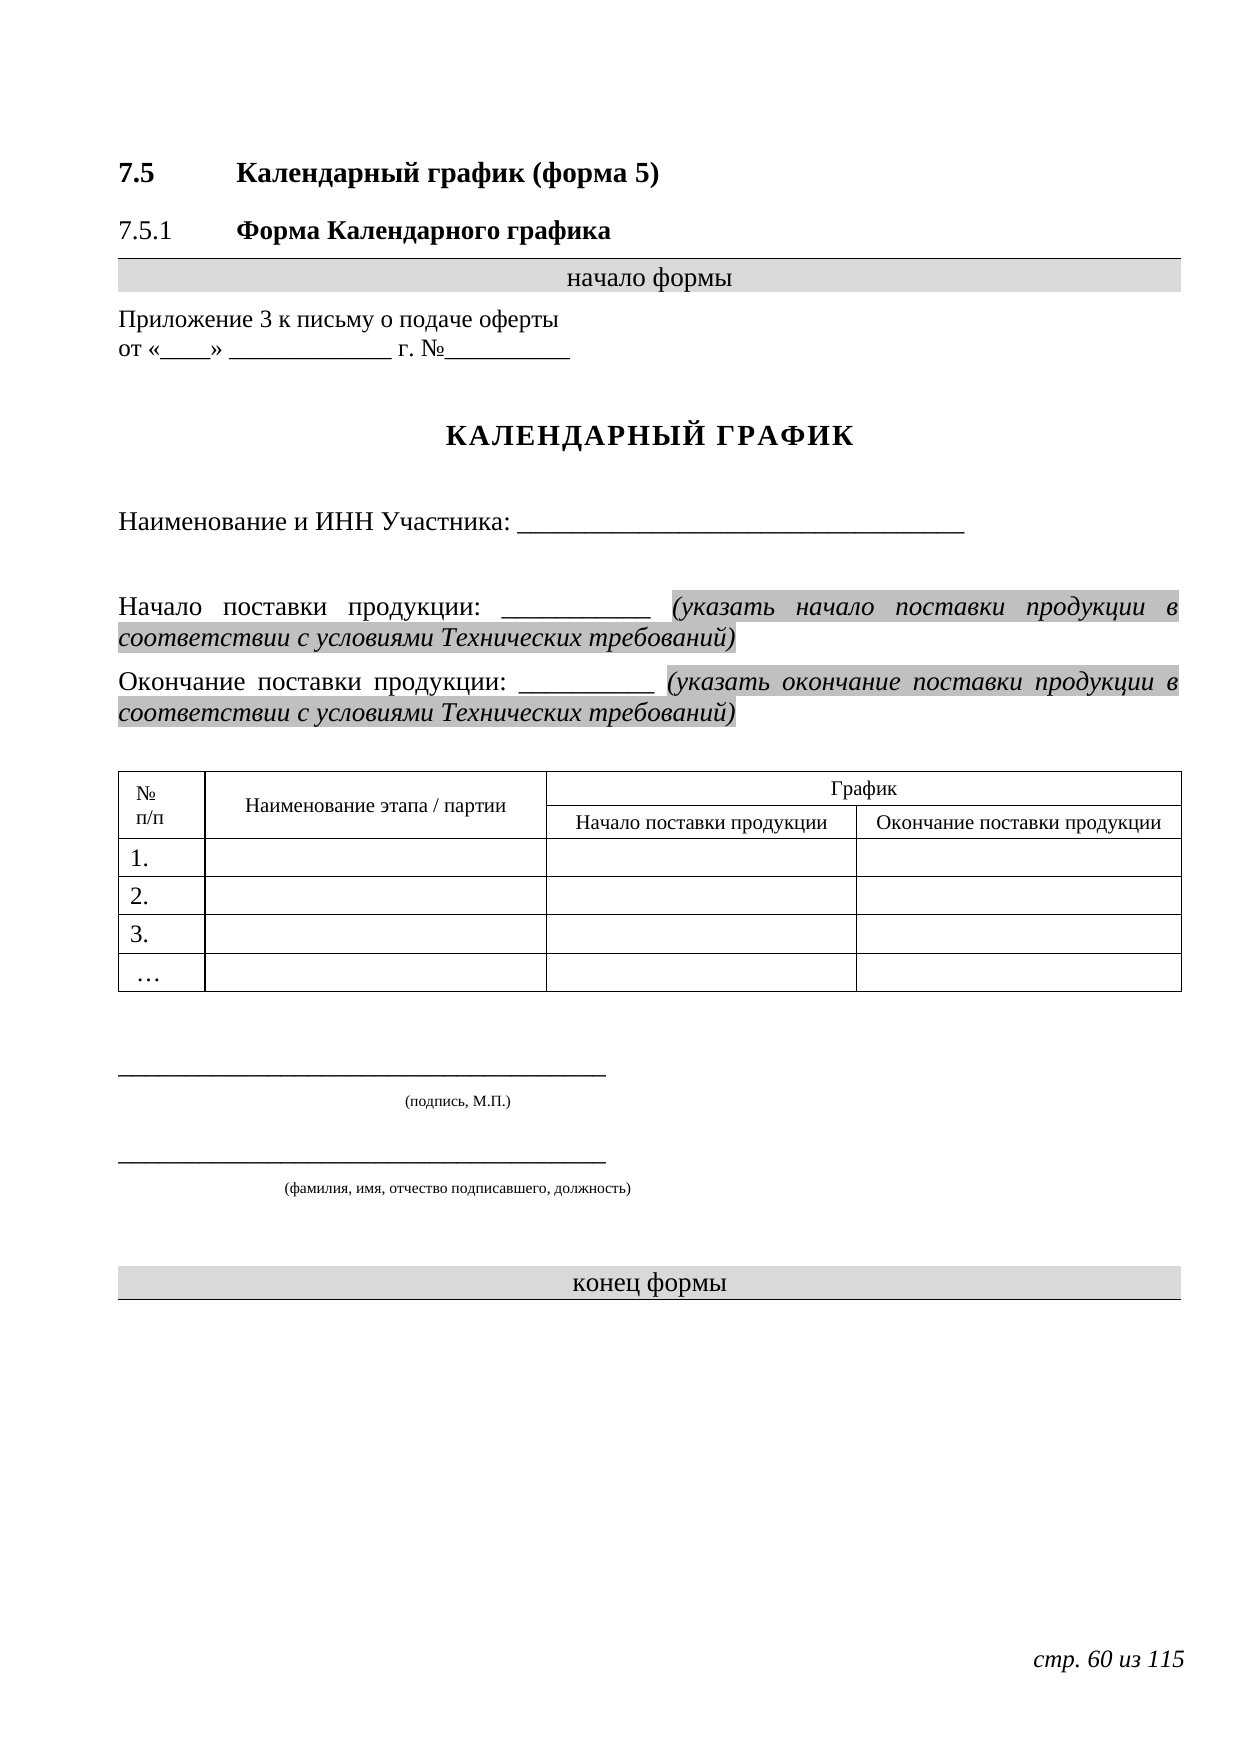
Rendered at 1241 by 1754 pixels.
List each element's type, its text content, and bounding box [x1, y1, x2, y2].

subtitle Календарный график (форма 5) [118, 156, 1181, 189]
table_cell [119, 915, 204, 952]
text (фамилия, имя, отчество подписавшего, должность) [118, 1179, 797, 1210]
text конец формы [118, 1266, 1181, 1299]
text начало формы [118, 259, 1181, 292]
text Форма Календарного графика [118, 214, 1181, 245]
table_cell [547, 915, 856, 952]
text Начало поставки продукции: ___________ (указать начало поставки продукции в соответствии с условиями Технических требований) [736, 590, 1181, 653]
table_cell … [119, 954, 204, 991]
table_cell [547, 839, 856, 876]
table_cell [547, 877, 856, 914]
table_cell [857, 954, 1181, 991]
table_cell [206, 839, 546, 876]
table_header № п/п [119, 772, 204, 838]
table_cell [206, 915, 546, 952]
table_cell Окончание поставки продукции [857, 806, 1181, 838]
table_cell Начало поставки продукции [547, 806, 856, 838]
text ____________________________________ [118, 1135, 1181, 1166]
text ____________________________________ [118, 1048, 1181, 1079]
table_cell [857, 877, 1181, 914]
text Наименование и ИНН Участника: _________________________________ [118, 506, 1181, 537]
text Окончание поставки продукции: __________ (указать окончание поставки продукции в соответствии с условиями Технических требований) [736, 665, 1181, 727]
table_cell [206, 954, 546, 991]
text (подпись, М.П.) [118, 1091, 797, 1122]
table_cell [119, 839, 204, 876]
table_cell [857, 915, 1181, 952]
text Окончание поставки продукции: __________ (указать окончание поставки продукции в соответствии с условиями Технических требований) [118, 665, 667, 696]
table_cell [119, 877, 204, 914]
text Начало поставки продукции: ___________ (указать начало поставки продукции в соответствии с условиями Технических требований) [118, 590, 672, 622]
table_header График [547, 772, 1181, 804]
table_cell [547, 954, 856, 991]
text Календарный график [118, 418, 1181, 452]
table_cell [857, 839, 1181, 876]
text Приложение 3 к письму о подаче оферты от «____» _____________ г. №__________ [118, 304, 1181, 362]
table_cell [206, 877, 546, 914]
table_header Наименование этапа / партии [206, 772, 546, 838]
